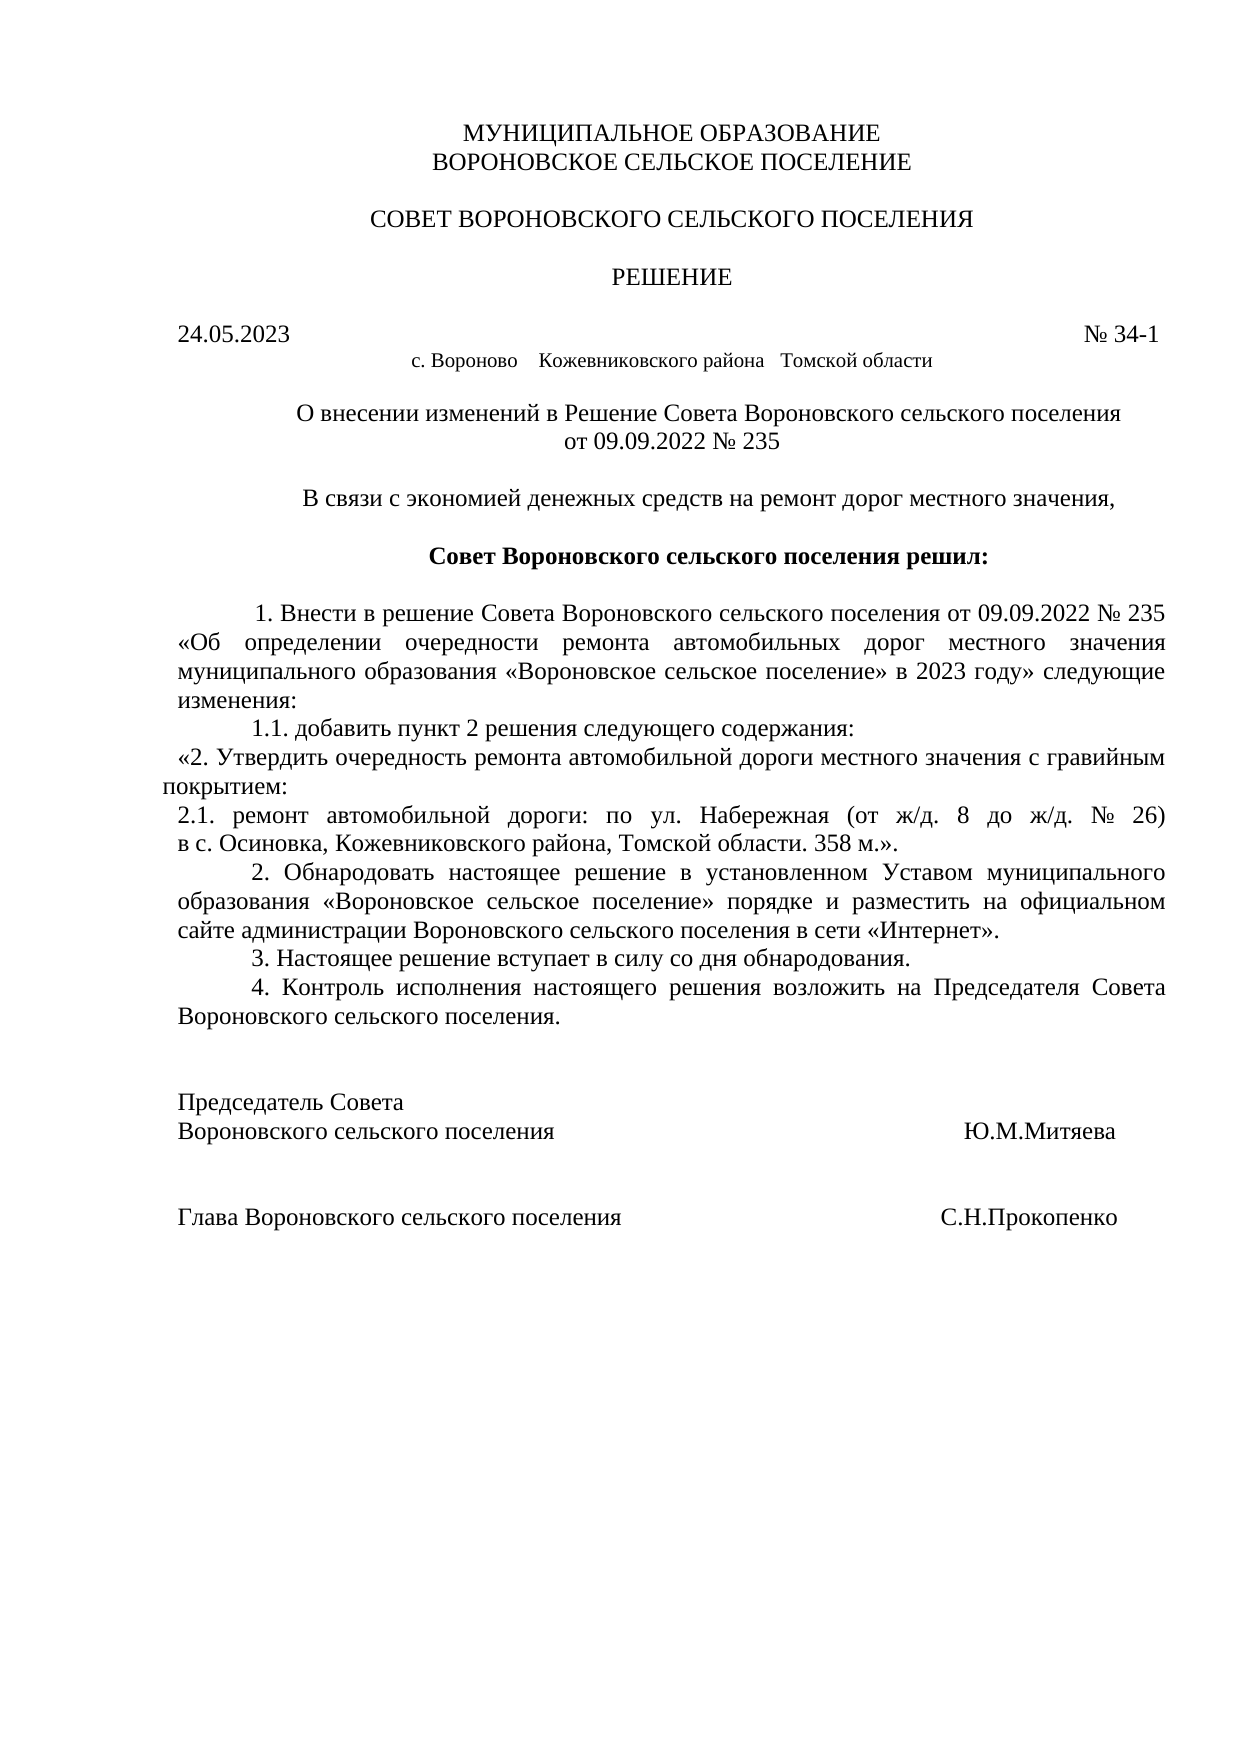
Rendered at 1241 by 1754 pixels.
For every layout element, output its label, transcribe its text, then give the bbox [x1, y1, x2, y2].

text 24.05.2023 № 34-1 [177, 319, 1166, 348]
text 1. Внести в решение Совета Вороновского сельского поселения от 09.09.2022 № 235 «Об определении очередности ремонта автомобильных дорог местного значения муниципального образования «Вороновское сельское поселение» в 2023 году» следующие изменения: [177, 598, 1166, 713]
text Глава Вороновского сельского поселения С.Н.Прокопенко [177, 1202, 1166, 1231]
text 1.1. добавить пункт 2 решения следующего содержания: [177, 713, 1166, 742]
text СОВЕТ ВОРОНОВСКОГО СЕЛЬСКОГО ПОСЕЛЕНИЯ [177, 204, 1166, 233]
text МУНИЦИПАЛЬНОЕ ОБРАЗОВАНИЕ [177, 118, 1166, 147]
text ВОРОНОВСКОЕ СЕЛЬСКОЕ ПОСЕЛЕНИЕ [177, 147, 1166, 176]
text В связи с экономией денежных средств на ремонт дорог местного значения, [177, 483, 1166, 512]
text от 09.09.2022 № 235 [177, 426, 1166, 455]
text Председатель Совета [177, 1087, 1166, 1116]
text 2. Обнародовать настоящее решение в установленном Уставом муниципального образования «Вороновское сельское поселение» порядке и разместить на официальном сайте администрации Вороновского сельского поселения в сети «Интернет». [177, 857, 1166, 943]
text 2.1. ремонт автомобильной дороги: по ул. Набережная (от ж/д. 8 до ж/д. № 26) в с. Осиновка, Кожевниковского района, Томской области. 358 м.». [177, 800, 1166, 857]
text РЕШЕНИЕ [177, 262, 1166, 291]
text О внесении изменений в Решение Совета Вороновского сельского поселения [177, 401, 1166, 426]
text «2. Утвердить очередность ремонта автомобильной дороги местного значения с гравийным покрытием: [162, 742, 1166, 800]
text 3. Настоящее решение вступает в силу со дня обнародования. [177, 943, 1166, 972]
text Вороновского сельского поселения Ю.М.Митяева [177, 1116, 1166, 1145]
text с. Вороново Кожевниковского района Томской области [177, 348, 1166, 372]
text 4. Контроль исполнения настоящего решения возложить на Председателя Совета Вороновского сельского поселения. [177, 972, 1166, 1030]
text Совет Вороновского сельского поселения решил: [177, 541, 1166, 570]
